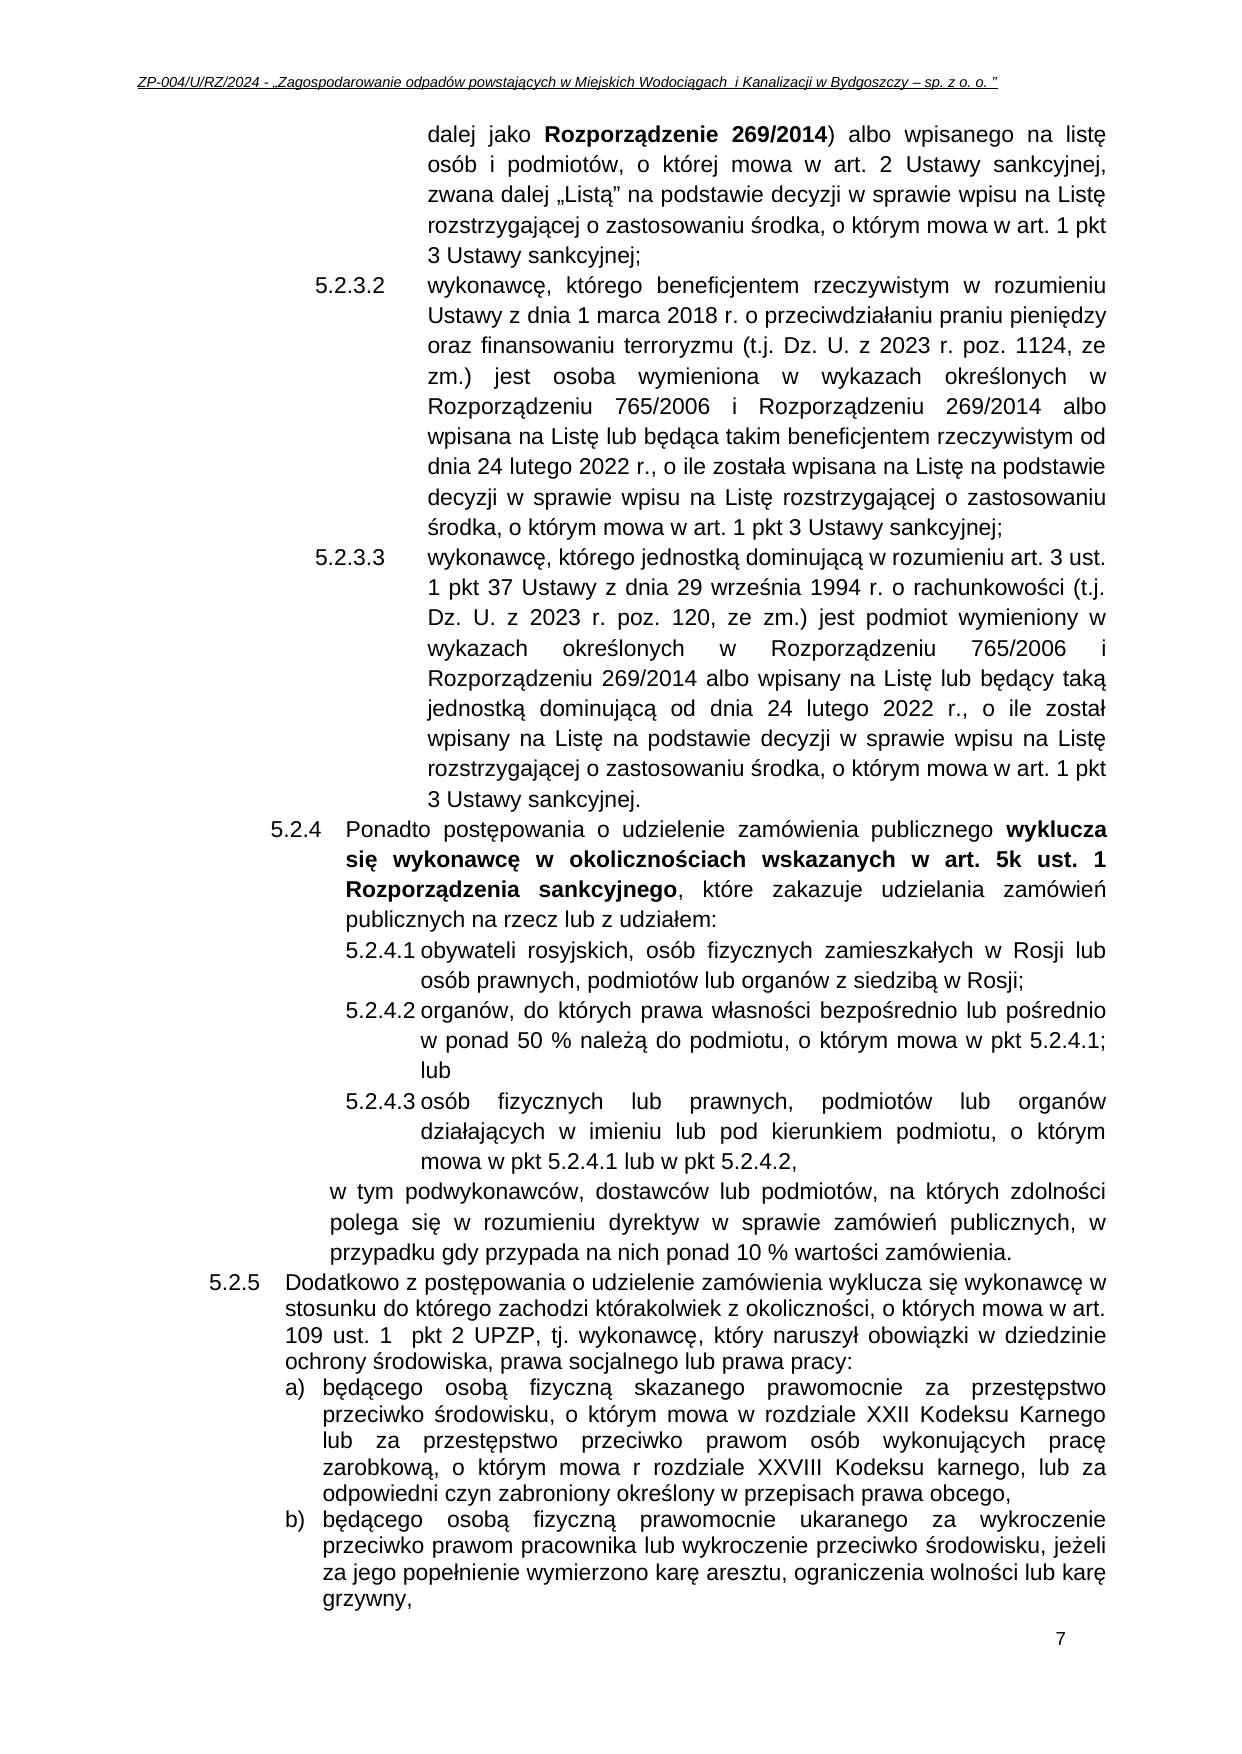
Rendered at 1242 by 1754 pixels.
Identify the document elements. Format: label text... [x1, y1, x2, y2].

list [315, 121, 1107, 268]
list Dodatkowo z postępowania o udzielenie zamówienia wyklucza się wykonawcę w stosunku do którego zachodzi którakolwiek z okoliczności, o których mowa w art. 109 ust. 1 pkt 2 UPZP, tj. wykonawcę, który naruszył obowiązki w dziedzinie ochrony środowiska, prawa socjalnego lub prawa pracy: [209, 1269, 1107, 1374]
list organów, do których prawa własności bezpośrednio lub pośrednio w ponad 50 % należą do podmiotu, o którym mowa w pkt 5.2.4.1; lub [345, 997, 1107, 1084]
list w tym podwykonawców, dostawców lub podmiotów, na których zdolności polega się w rozumieniu dyrektyw w sprawie zamówień publicznych, w przypadku gdy przypada na nich ponad 10 % wartości zamówienia. [329, 1178, 1107, 1265]
list Ponadto postępowania o udzielenie zamówienia publicznego wyklucza się wykonawcę w okolicznościach wskazanych w art. 5k ust. 1 Rozporządzenia sankcyjnego, które zakazuje udzielania zamówień publicznych na rzecz lub z udziałem: [270, 816, 1107, 933]
list będącego osobą fizyczną skazanego prawomocnie za przestępstwo przeciwko środowisku, o którym mowa w rozdziale XXII Kodeksu Karnego lub za przestępstwo przeciwko prawom osób wykonujących pracę zarobkową, o którym mowa r rozdziale XXVIII Kodeksu karnego, lub za odpowiedni czyn zabroniony określony w przepisach prawa obcego, [285, 1374, 1107, 1506]
list obywateli rosyjskich, osób fizycznych zamieszkałych w Rosji lub osób prawnych, podmiotów lub organów z siedzibą w Rosji; [345, 937, 1107, 993]
list wykonawcę, którego jednostką dominującą w rozumieniu art. 3 ust. 1 pkt 37 Ustawy z dnia 29 września 1994 r. o rachunkowości (t.j. Dz. U. z 2023 r. poz. 120, ze zm.) jest podmiot wymieniony w wykazach określonych w Rozporządzeniu 765/2006 i Rozporządzeniu 269/2014 albo wpisany na Listę lub będący taką jednostką dominującą od dnia 24 lutego 2022 r., o ile został wpisany na Listę na podstawie decyzji w sprawie wpisu na Listę rozstrzygającej o zastosowaniu środka, o którym mowa w art. 1 pkt 3 Ustawy sankcyjnej. [315, 544, 1107, 812]
list wykonawcę, którego beneficjentem rzeczywistym w rozumieniu Ustawy z dnia 1 marca 2018 r. o przeciwdziałaniu praniu pieniędzy oraz finansowaniu terroryzmu (t.j. Dz. U. z 2023 r. poz. 1124, ze zm.) jest osoba wymieniona w wykazach określonych w Rozporządzeniu 765/2006 i Rozporządzeniu 269/2014 albo wpisana na Listę lub będąca takim beneficjentem rzeczywistym od dnia 24 lutego 2022 r., o ile została wpisana na Listę na podstawie decyzji w sprawie wpisu na Listę rozstrzygającej o zastosowaniu środka, o którym mowa w art. 1 pkt 3 Ustawy sankcyjnej; [315, 272, 1107, 540]
list osób fizycznych lub prawnych, podmiotów lub organów działających w imieniu lub pod kierunkiem podmiotu, o którym mowa w pkt 5.2.4.1 lub w pkt 5.2.4.2, [345, 1088, 1107, 1174]
list będącego osobą fizyczną prawomocnie ukaranego za wykroczenie przeciwko prawom pracownika lub wykroczenie przeciwko środowisku, jeżeli za jego popełnienie wymierzono karę aresztu, ograniczenia wolności lub karę grzywny, [285, 1506, 1107, 1612]
